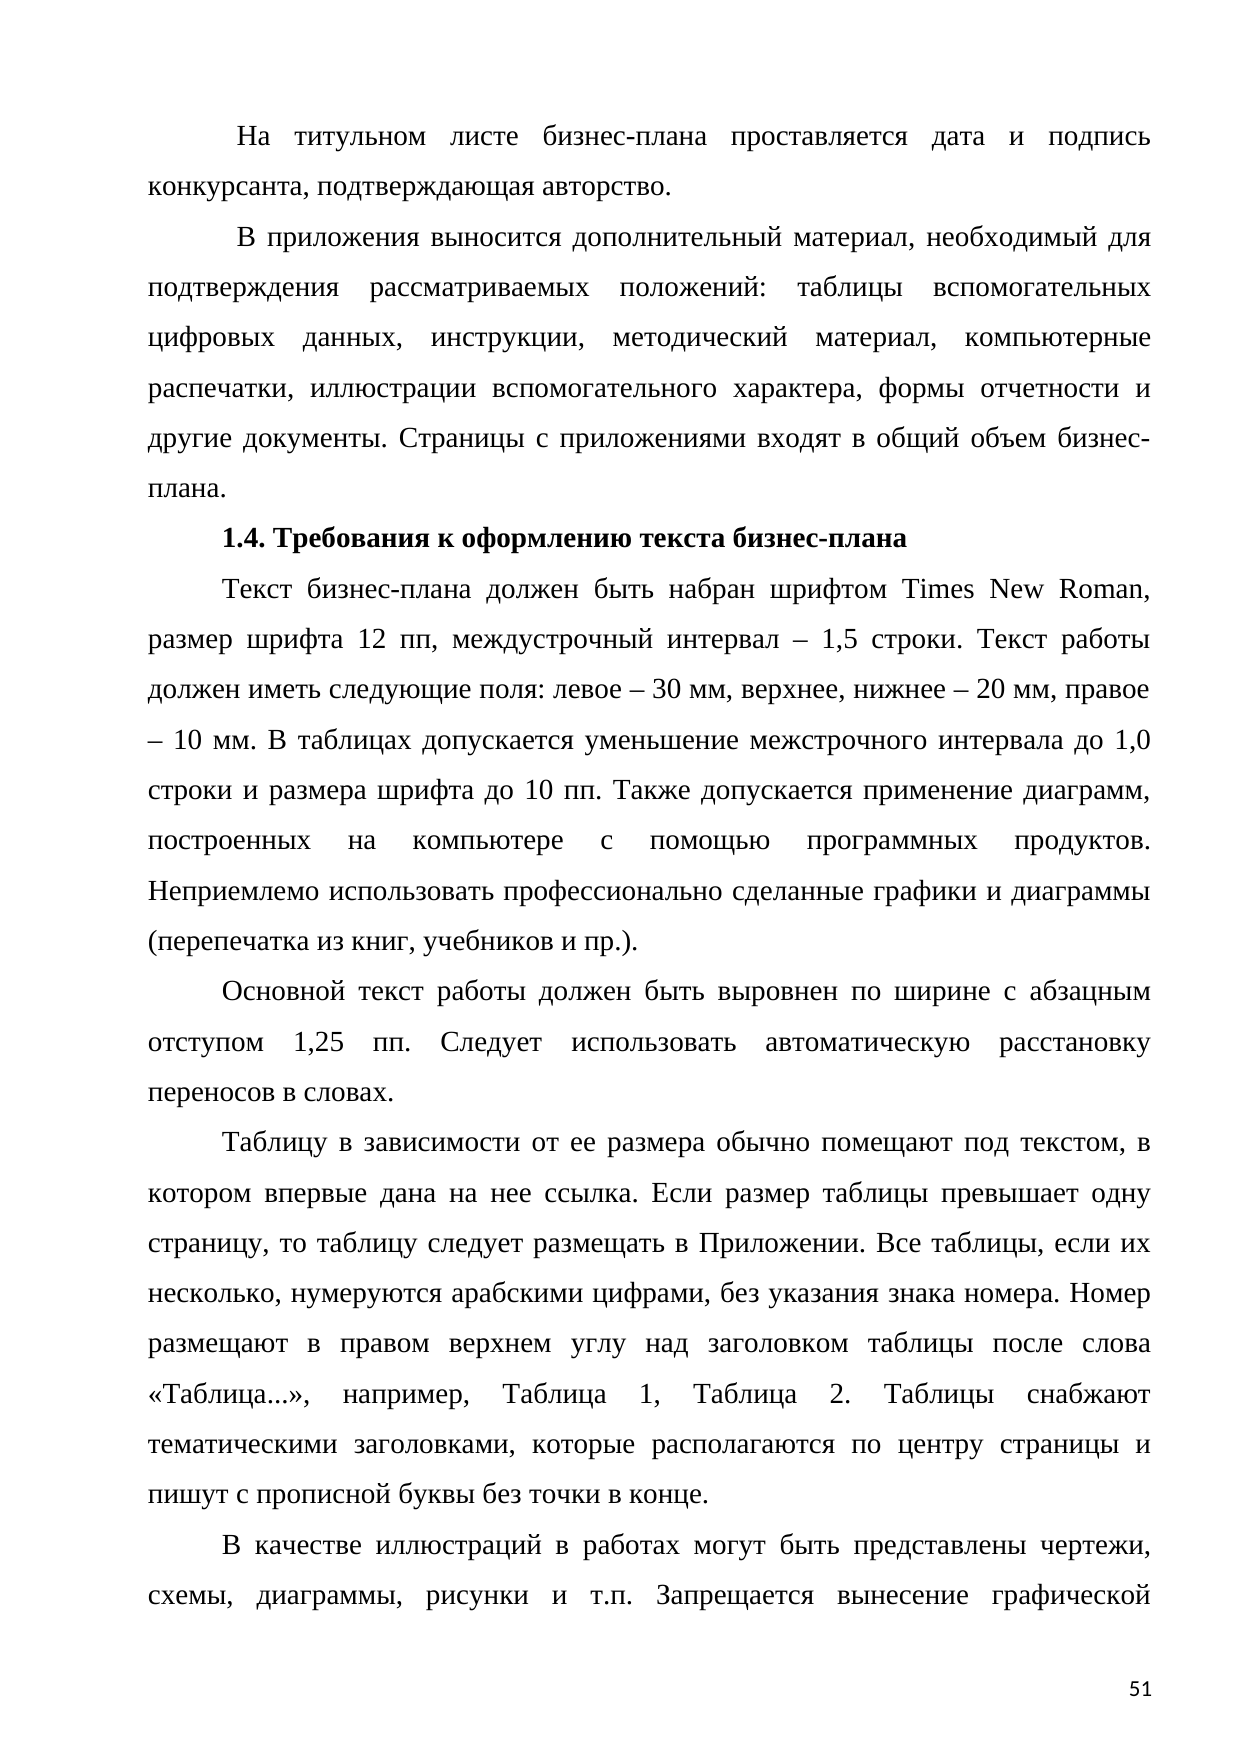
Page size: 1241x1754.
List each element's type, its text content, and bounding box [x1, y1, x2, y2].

text На титульном листе бизнес-плана проставляется дата и подпись конкурсанта, подтверждающая авторство. [148, 118, 1152, 202]
text Основной текст работы должен быть выровнен по ширине с абзацным отступом 1,25 пп. Следует использовать автоматическую расстановку переносов в словах. [148, 973, 1152, 1108]
text Текст бизнес-плана должен быть набран шрифтом Times New Roman, размер шрифта 12 пп, междустрочный интервал – 1,5 строки. Текст работы должен иметь следующие поля: левое – 30 мм, верхнее, нижнее – 20 мм, правое – 10 мм. В таблицах допускается уменьшение межстрочного интервала до 1,0 строки и размера шрифта до 10 пп. Также допускается применение диаграмм, построенных на компьютере с помощью программных продуктов. Неприемлемо использовать профессионально сделанные графики и диаграммы (перепечатка из книг, учебников и пр.). [148, 571, 1152, 957]
text В приложения выносится дополнительный материал, необходимый для подтверждения рассматриваемых положений: таблицы вспомогательных цифровых данных, инструкции, методический материал, компьютерные распечатки, иллюстрации вспомогательного характера, формы отчетности и другие документы. Страницы с приложениями входят в общий объем бизнес-плана. [148, 219, 1152, 504]
text 1.4. Требования к оформлению текста бизнес-плана [148, 521, 1152, 554]
text Таблицу в зависимости от ее размера обычно помещают под текстом, в котором впервые дана на нее ссылка. Если размер таблицы превышает одну страницу, то таблицу следует размещать в Приложении. Все таблицы, если их несколько, нумеруются арабскими цифрами, без указания знака номера. Номер размещают в правом верхнем углу над заголовком таблицы после слова «Таблица...», например, Таблица 1, Таблица 2. Таблицы снабжают тематическими заголовками, которые располагаются по центру страницы и пишут с прописной буквы без точки в конце. [148, 1124, 1152, 1510]
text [148, 1527, 1152, 1611]
